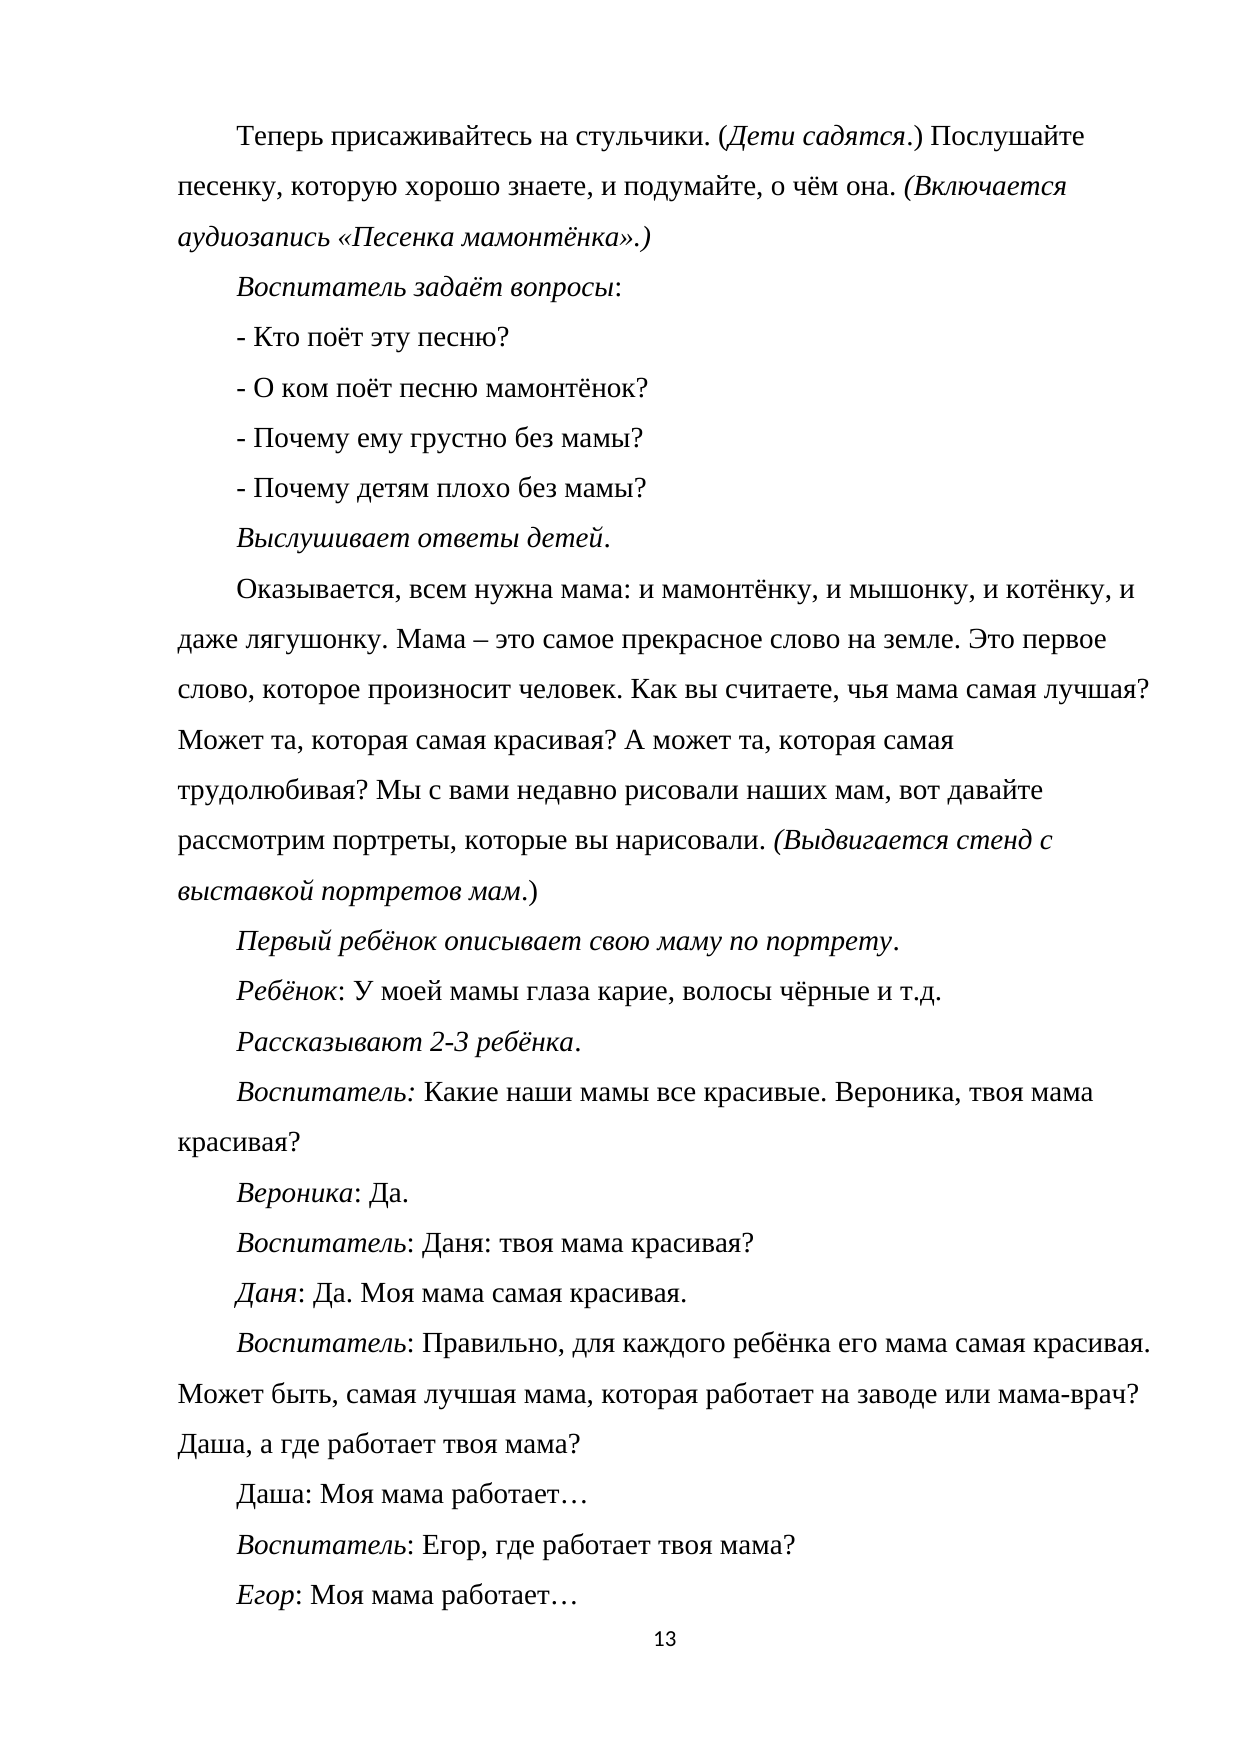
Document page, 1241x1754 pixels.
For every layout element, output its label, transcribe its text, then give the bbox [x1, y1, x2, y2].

text - Кто поёт эту песню? [177, 319, 1152, 353]
text - Почему ему грустно без мамы? [177, 420, 1152, 453]
text Первый ребёнок описывает свою маму по портрету. [177, 923, 1152, 957]
text Вероника: Да. [177, 1175, 1152, 1208]
text Теперь присаживайтесь на стульчики. (Дети садятся.) Послушайте песенку, которую хорошо знаете, и подумайте, о чём она. (Включается аудиозапись «Песенка мамонтёнка».) [177, 118, 1152, 252]
text Рассказывают 2-3 ребёнка. [177, 1024, 1152, 1057]
text Воспитатель задаёт вопросы: [177, 269, 1152, 303]
text Воспитатель: Правильно, для каждого ребёнка его мама самая красивая. Может быть, самая лучшая мама, которая работает на заводе или мама-врач? Даша, а где работает твоя мама? [177, 1326, 1152, 1460]
text Воспитатель: Даня: твоя мама красивая? [177, 1225, 1152, 1258]
text Егор: Моя мама работает… [177, 1577, 1152, 1611]
text - О ком поёт песню мамонтёнок? [177, 370, 1152, 403]
text Оказывается, всем нужна мама: и мамонтёнку, и мышонку, и котёнку, и даже лягушонку. Мама – это самое прекрасное слово на земле. Это первое слово, которое произносит человек. Как вы считаете, чья мама самая лучшая? Может та, которая самая красивая? А может та, которая самая трудолюбивая? Мы с вами недавно рисовали наших мам, вот давайте рассмотрим портреты, которые вы нарисовали. (Выдвигается стенд с выставкой портретов мам.) [177, 571, 1152, 906]
text Воспитатель: Какие наши мамы все красивые. Вероника, твоя мама красивая? [177, 1074, 1152, 1158]
text Воспитатель: Егор, где работает твоя мама? [177, 1527, 1152, 1560]
text Выслушивает ответы детей. [177, 521, 1152, 554]
text - Почему детям плохо без мамы? [177, 470, 1152, 504]
text Ребёнок: У моей мамы глаза карие, волосы чёрные и т.д. [177, 973, 1152, 1007]
text Даня: Да. Моя мама самая красивая. [177, 1275, 1152, 1309]
text Даша: Моя мама работает… [177, 1477, 1152, 1510]
